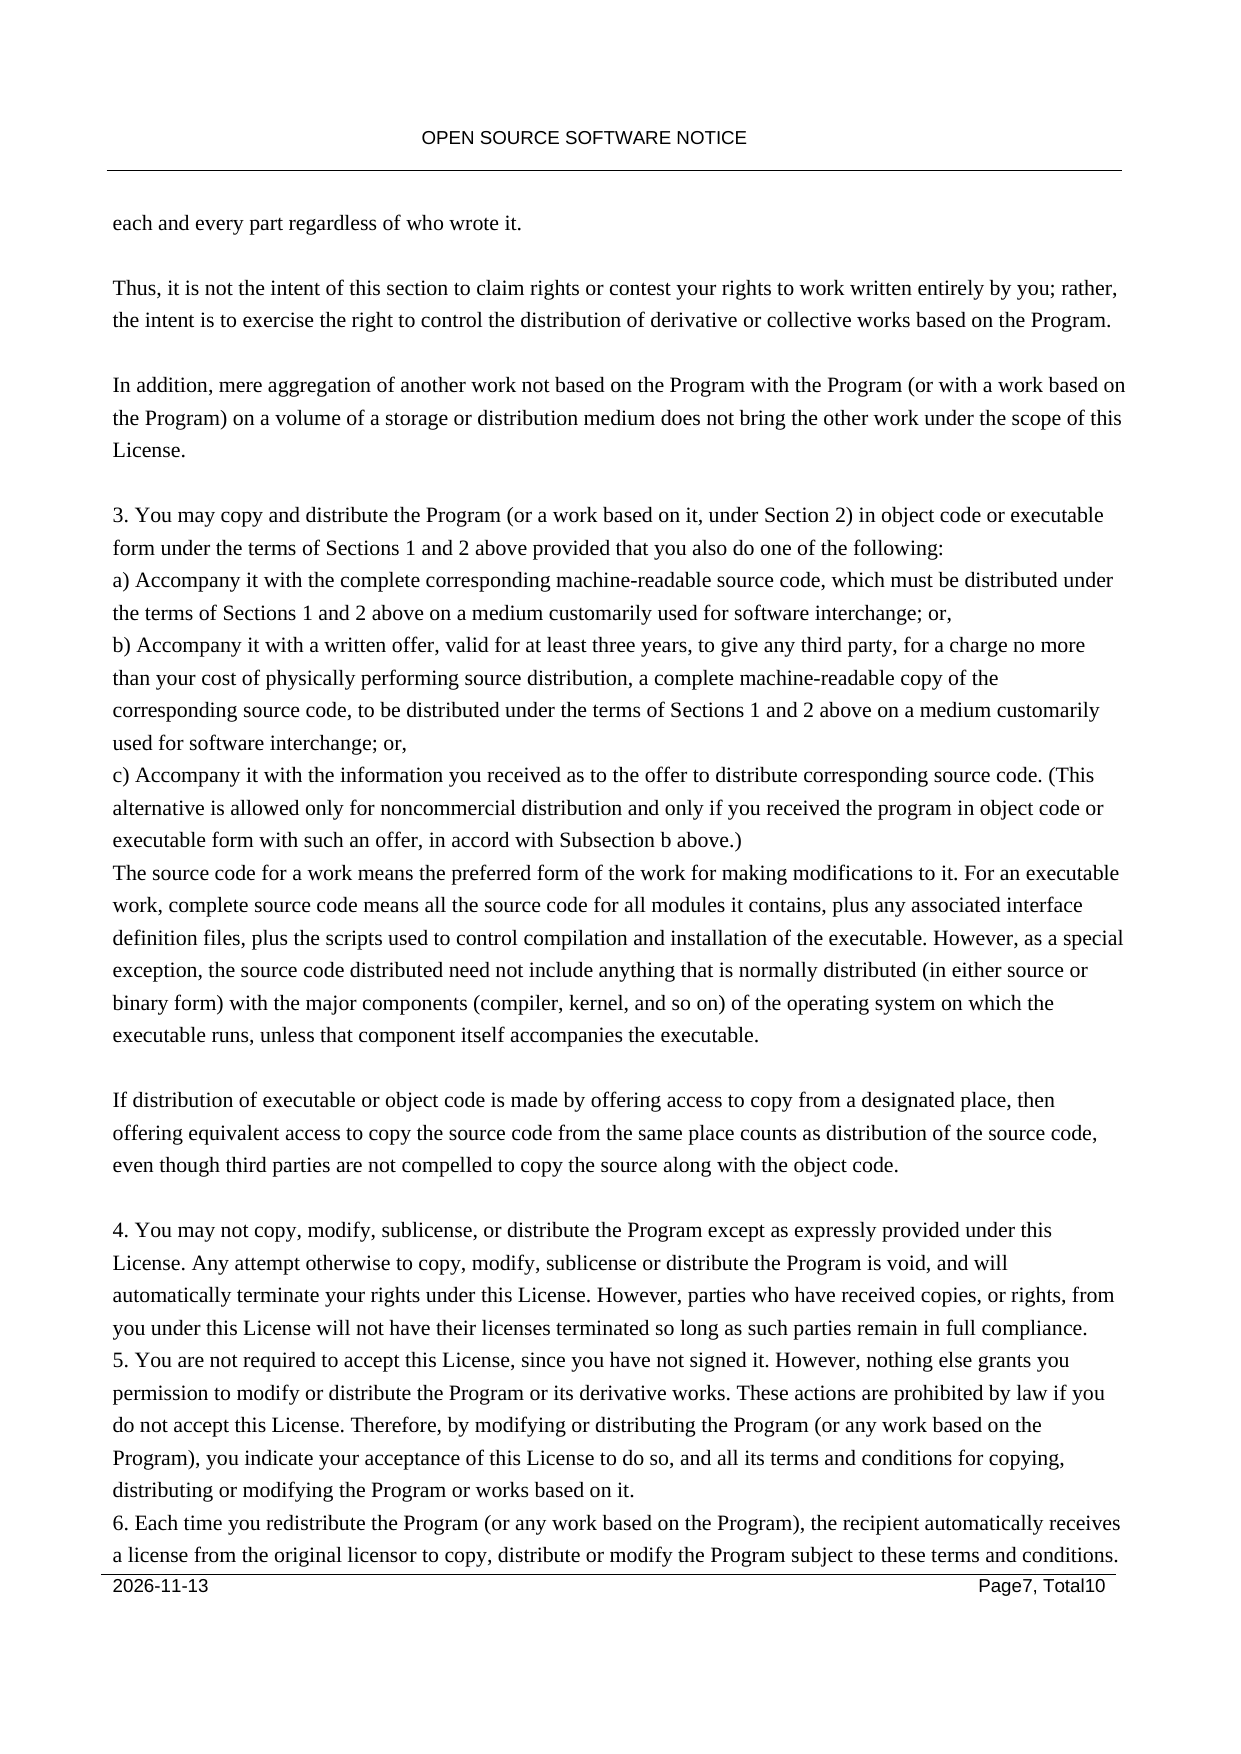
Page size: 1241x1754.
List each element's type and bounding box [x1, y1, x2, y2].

text [112, 206, 1128, 1571]
